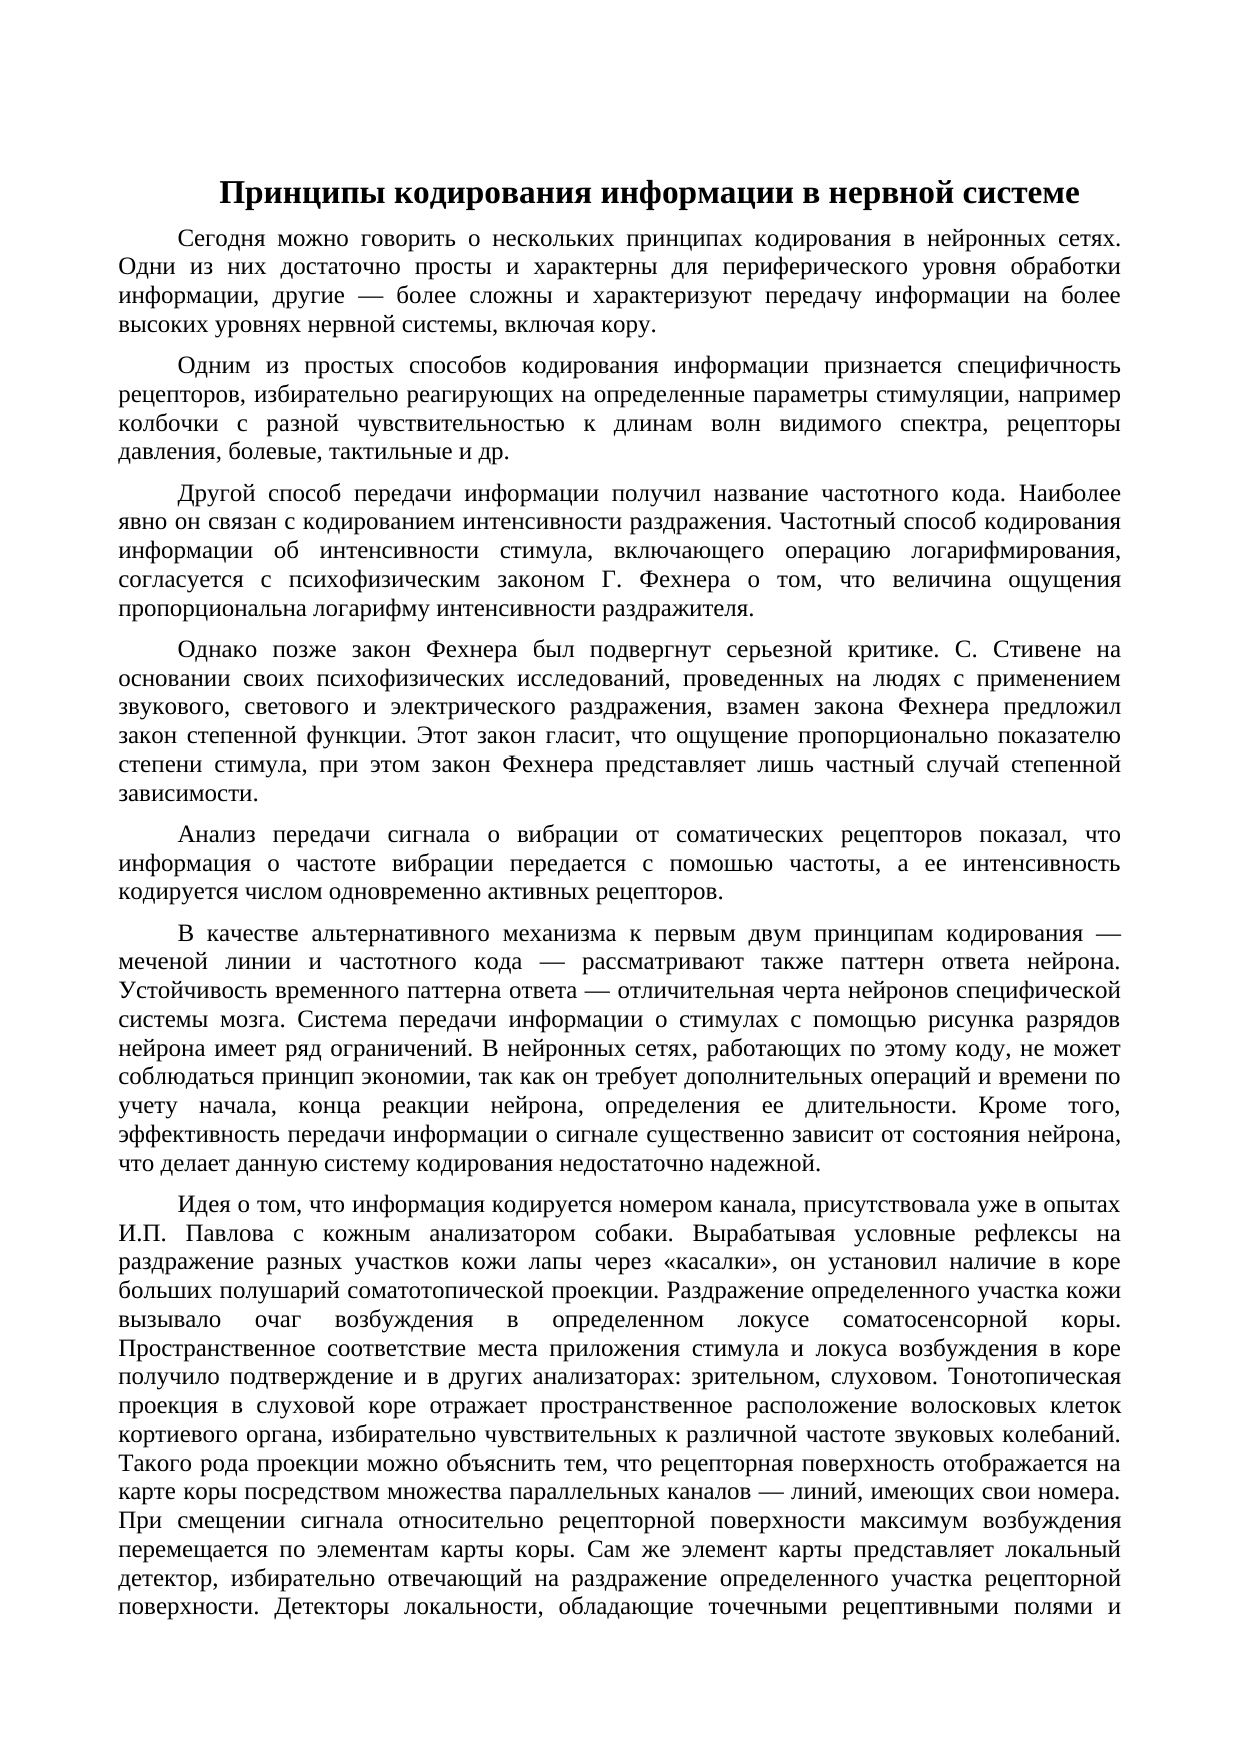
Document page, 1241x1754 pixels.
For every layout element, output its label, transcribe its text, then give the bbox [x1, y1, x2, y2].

text Однако позже закон Фехнера был подвергнут серьезной критике. С. Стивене на основании своих психофизических исследований, проведенных на людях с применением звукового, светового и электрического раздражения, взамен закона Фехнера предложил закон степенной функции. Этот закон гласит, что ощущение пропорционально показателю степени стимула, при этом закон Фехнера представляет лишь частный случай степенной зависимости. [118, 634, 1122, 806]
text Принципы кодирования информации в нервной системе [118, 172, 1122, 210]
text В качестве альтернативного механизма к первым двум принципам кодирования — меченой линии и частотного кода — рассматривают также паттерн ответа нейрона. Устойчивость временного паттерна ответа — отличительная черта нейронов специфической системы мозга. Система передачи информации о стимулах с помощью рисунка разрядов нейрона имеет ряд ограничений. В нейронных сетях, работающих по этому коду, не может соблюдаться принцип экономии, так как он требует дополнительных операций и времени по учету начала, конца реакции нейрона, определения ее длительности. Кроме того, эффективность передачи информации о сигнале существенно зависит от состояния нейрона, что делает данную систему кодирования недостаточно надежной. [118, 918, 1122, 1176]
text Другой способ передачи информации получил название частотного кода. Наиболее явно он связан с кодированием интенсивности раздражения. Частотный способ кодирования информации об интенсивности стимула, включающего операцию логарифмирования, согласуется с психофизическим законом Г. Фехнера о том, что величина ощущения пропорциональна логарифму интенсивности раздражителя. [118, 478, 1122, 621]
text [118, 1189, 1122, 1620]
text Одним из простых способов кодирования информации признается специфичность рецепторов, избирательно реагирующих на определенные параметры стимуляции, например колбочки с разной чувствительностью к длинам волн видимого спектра, рецепторы давления, болевые, тактильные и др. [118, 350, 1122, 465]
text Анализ передачи сигнала о вибрации от соматических рецепторов показал, что информация о частоте вибрации передается с помошью частоты, а ее интенсивность кодируется числом одновременно активных рецепторов. [118, 819, 1122, 905]
text Сегодня можно говорить о нескольких принципах кодирования в нейронных сетях. Одни из них достаточно просты и характерны для периферического уровня обработки информации, другие — более сложны и характеризуют передачу информации на более высоких уровнях нервной системы, включая кору. [118, 223, 1122, 338]
